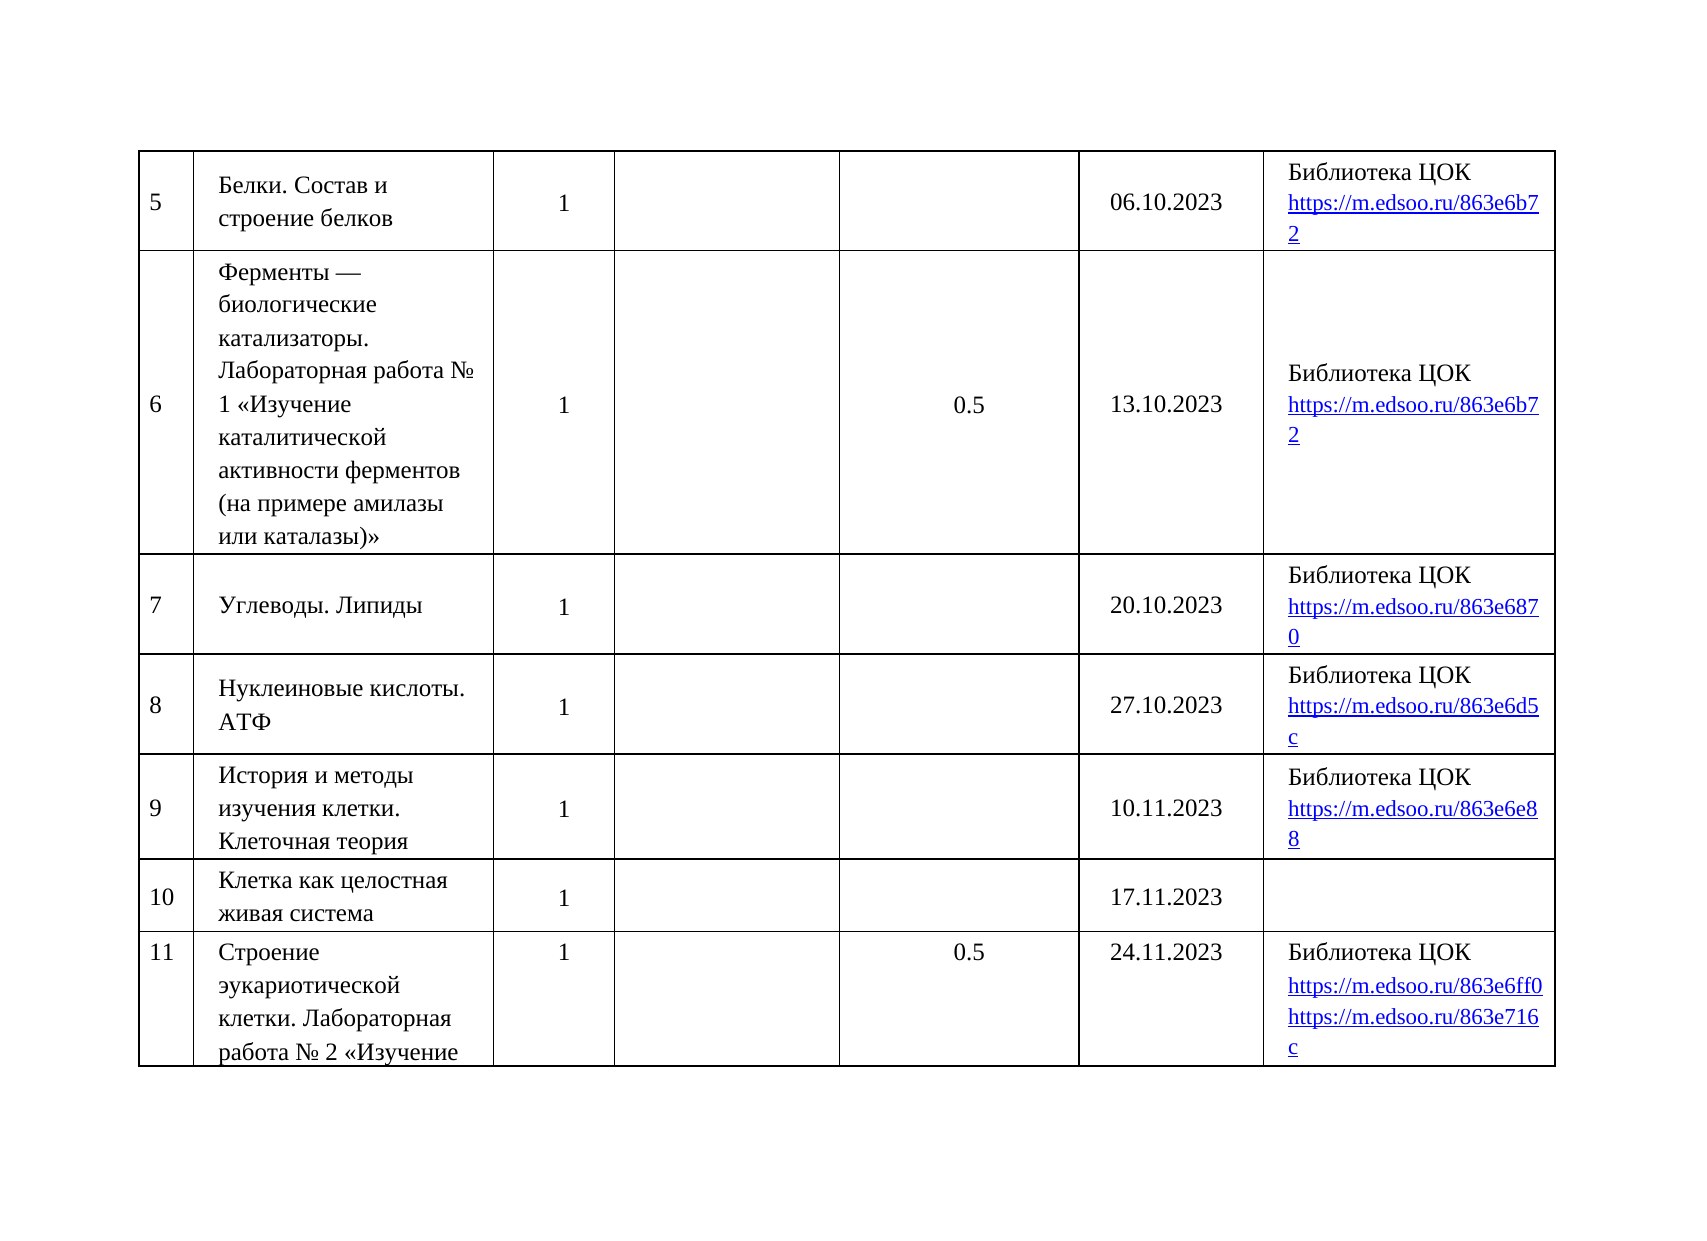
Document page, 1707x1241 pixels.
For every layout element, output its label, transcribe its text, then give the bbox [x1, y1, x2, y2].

table_cell [840, 152, 1078, 250]
table_cell 8 [140, 655, 193, 753]
table_cell [615, 755, 839, 858]
table_cell 11 [140, 932, 193, 1065]
table_cell Библиотека ЦОК https://m.edsoo.ru/863e6b72 [1264, 251, 1554, 553]
table_cell [840, 860, 1078, 931]
table_cell Клетка как целостная живая система [194, 860, 493, 931]
table_cell [840, 755, 1078, 858]
table_cell 13.10.2023 [1080, 251, 1263, 553]
table_cell Нуклеиновые кислоты. АТФ [194, 655, 493, 753]
table_cell Библиотека ЦОК https://m.edsoo.ru/863e6d5c [1264, 655, 1554, 753]
table_cell 1 [494, 932, 614, 1065]
table_cell Углеводы. Липиды [194, 555, 493, 653]
table_cell [840, 655, 1078, 753]
table_cell [840, 555, 1078, 653]
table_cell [1264, 932, 1554, 1065]
table_cell 10 [140, 860, 193, 931]
table_cell 0.5 [840, 251, 1078, 553]
table_cell Библиотека ЦОК https://m.edsoo.ru/863e6b72 [1264, 152, 1554, 250]
table_cell 7 [140, 555, 193, 653]
table_cell 20.10.2023 [1080, 555, 1263, 653]
table_cell [615, 555, 839, 653]
table_cell 1 [494, 555, 614, 653]
table_cell [615, 655, 839, 753]
table_cell 17.11.2023 [1080, 860, 1263, 931]
table_cell [615, 860, 839, 931]
table_cell 24.11.2023 [1080, 932, 1263, 1065]
table_cell 6 [140, 251, 193, 553]
table_cell 1 [494, 860, 614, 931]
table_cell Библиотека ЦОК https://m.edsoo.ru/863e6e88 [1264, 755, 1554, 858]
table_cell [615, 152, 839, 250]
table_cell 27.10.2023 [1080, 655, 1263, 753]
table_cell [1264, 860, 1554, 931]
table_cell 1 [494, 152, 614, 250]
table_cell 10.11.2023 [1080, 755, 1263, 858]
table_cell История и методы изучения клетки. Клеточная теория [194, 755, 493, 858]
table_cell [615, 932, 839, 1065]
table_cell 1 [494, 251, 614, 553]
table_cell Белки. Состав и строение белков [194, 152, 493, 250]
table_cell 0.5 [840, 932, 1078, 1065]
table_cell [615, 251, 839, 553]
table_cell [194, 932, 493, 1065]
table_cell 1 [494, 655, 614, 753]
table_cell Ферменты — биологические катализаторы. Лабораторная работа № 1 «Изучение каталитической активности ферментов (на примере амилазы или каталазы)» [194, 251, 493, 553]
table_cell 06.10.2023 [1080, 152, 1263, 250]
table_cell 9 [140, 755, 193, 858]
table_cell Библиотека ЦОК https://m.edsoo.ru/863e6870 [1264, 555, 1554, 653]
table_cell 1 [494, 755, 614, 858]
table_cell 5 [140, 152, 193, 250]
